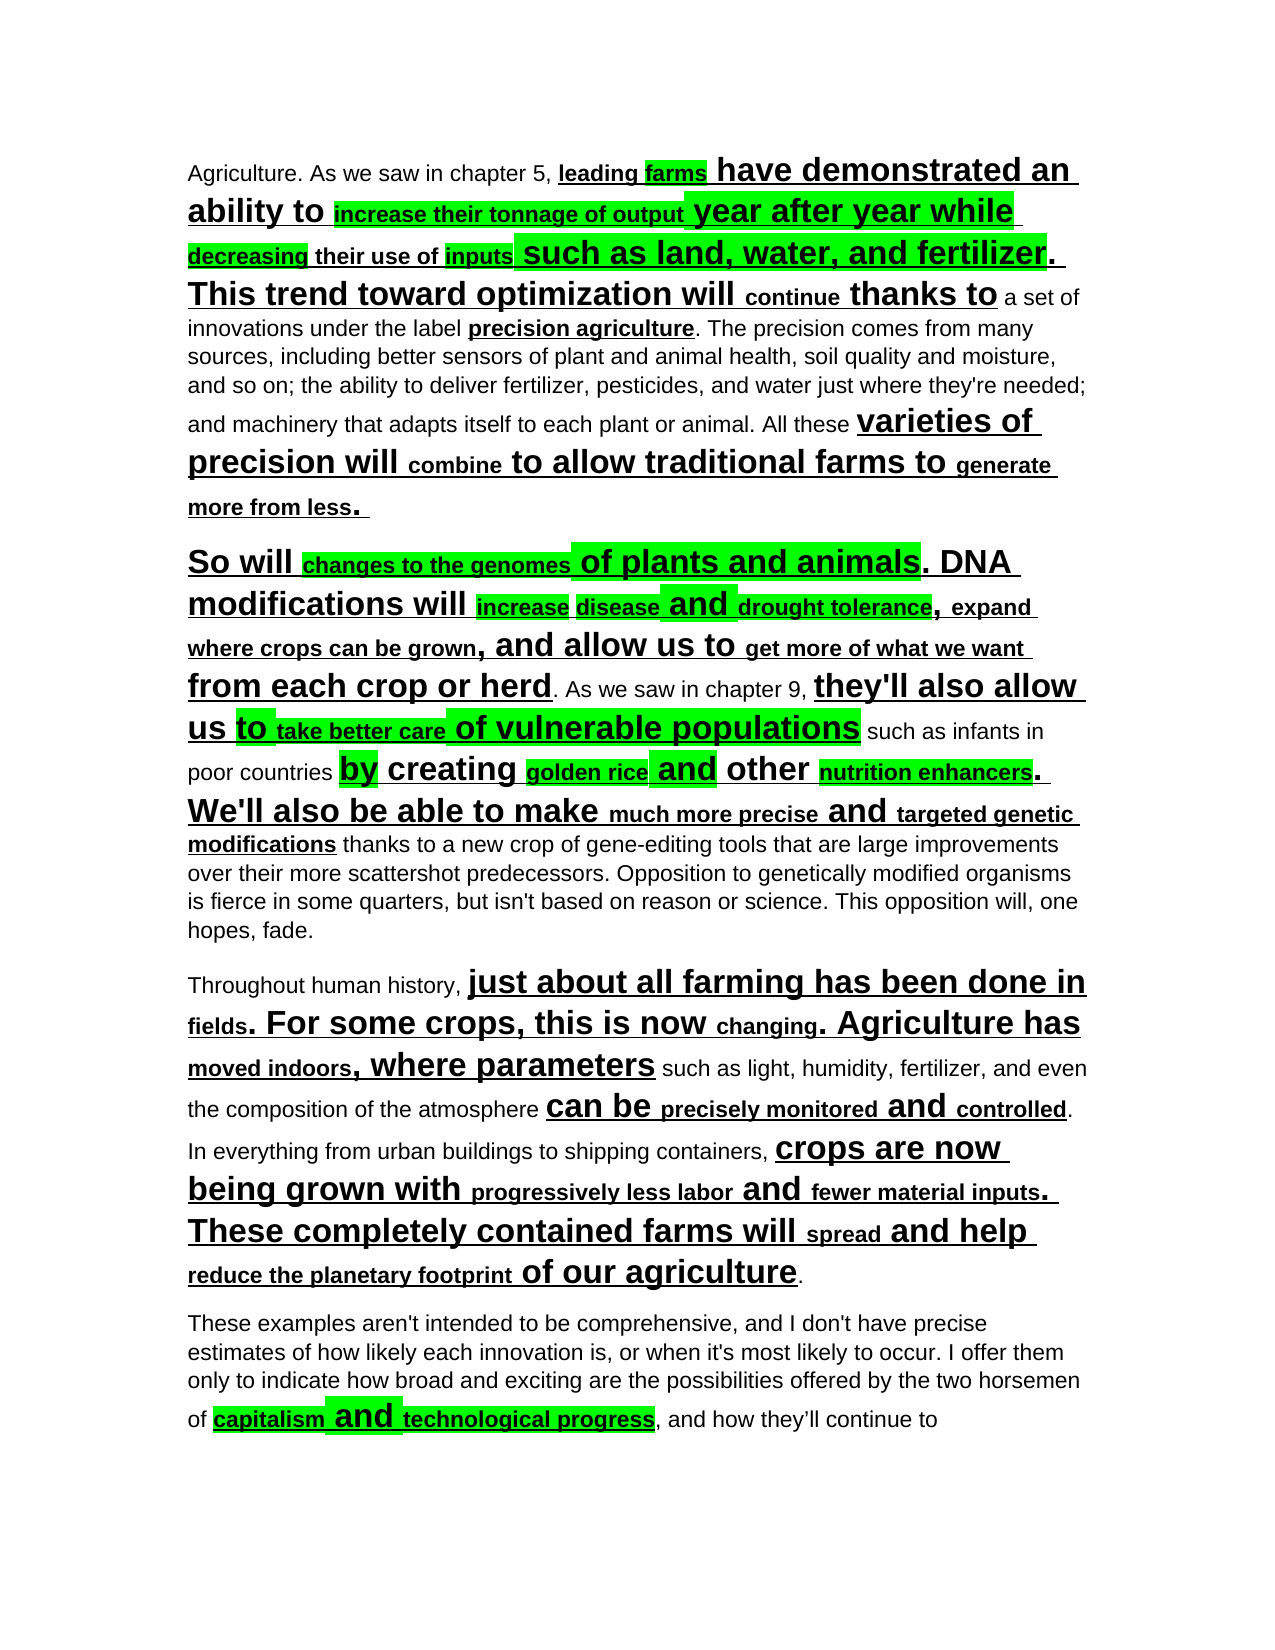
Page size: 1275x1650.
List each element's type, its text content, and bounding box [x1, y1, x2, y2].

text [187, 1310, 1087, 1435]
text Throughout human history, just about all farming has been done in fields. For some crops, this is now changing. Agriculture has moved indoors, where parameters such as light, humidity, fertilizer, and even the composition of the atmosphere can be precisely monitored and controlled. In everything from urban buildings to shipping containers, crops are now being grown with progressively less labor and fewer material inputs. These completely contained farms will spread and help reduce the planetary footprint of our agriculture. [187, 962, 1087, 1291]
text Agriculture. As we saw in chapter 5, leading farms have demonstrated an ability to increase their tonnage of output year after year while decreasing their use of inputs such as land, water, and fertilizer. This trend toward optimization will continue thanks to a set of innovations under the label precision agriculture. The precision comes from many sources, including better sensors of plant and animal health, soil quality and moisture, and so on; the ability to deliver fertilizer, pesticides, and water just where they're needed; and machinery that adapts itself to each plant or animal. All these varieties of precision will combine to allow traditional farms to generate more from less. [187, 150, 1087, 522]
text So will changes to the genomes of plants and animals. DNA modifications will increase disease and drought tolerance, expand where crops can be grown, and allow us to get more of what we want from each crop or herd. As we saw in chapter 9, they'll also allow us to take better care of vulnerable populations such as infants in poor countries by creating golden rice and other nutrition enhancers. We'll also be able to make much more precise and targeted genetic modifications thanks to a new crop of gene-editing tools that are large improvements over their more scattershot predecessors. Opposition to genetically modified organisms is fierce in some quarters, but isn't based on reason or science. This opposition will, one hopes, fade. [187, 542, 1087, 943]
